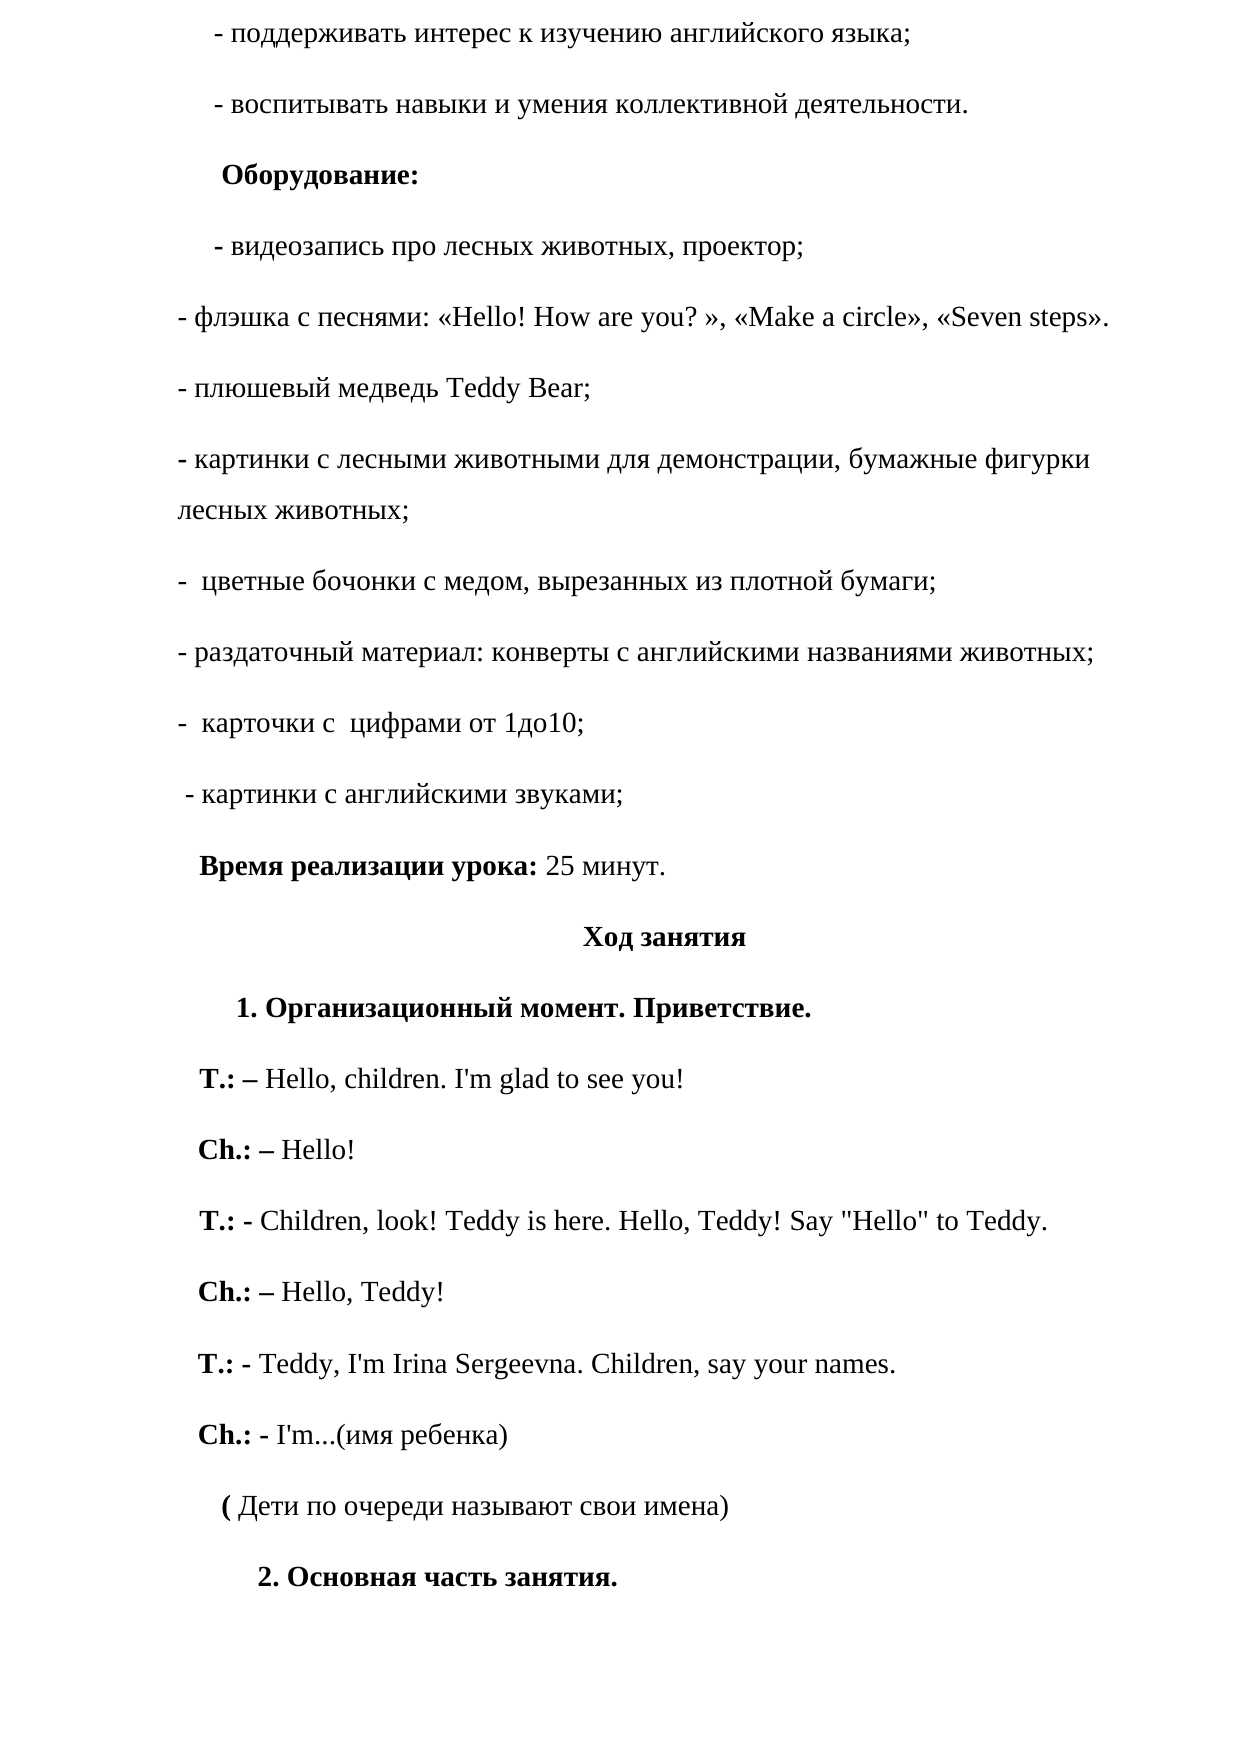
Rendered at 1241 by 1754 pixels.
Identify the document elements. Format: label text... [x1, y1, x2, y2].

text - цветные бочонки с медом, вырезанных из плотной бумаги; [177, 563, 1152, 597]
text 2. Основная часть занятия. [177, 1559, 1152, 1593]
text Ch.: – Hello, Teddy! [177, 1274, 1152, 1308]
text Ch.: – Hello! [177, 1132, 1152, 1166]
text Время реализации урока: 25 минут. [177, 848, 1152, 881]
text - видеозапись про лесных животных, проектор; [177, 228, 1152, 262]
text - поддерживать интерес к изучению английского языка; [177, 15, 1152, 48]
text - флэшка с песнями: «Hello! How are you? », «Make a circle», «Seven steps». [177, 299, 1152, 333]
subtitle Ход занятия [177, 919, 1152, 952]
text ( Дети по очереди называют свои имена) [177, 1488, 1152, 1522]
text Т.: - Teddy, I'm Irina Sergeevna. Children, say your names. [177, 1346, 1152, 1379]
subtitle - картинки с лесными животными для демонстрации, бумажные фигурки лесных животных; [177, 442, 1152, 526]
text - воспитывать навыки и умения коллективной деятельности. [177, 86, 1152, 119]
text - картинки с английскими звуками; [177, 777, 1152, 810]
text Т.: – Hello, children. I'm glad to see you! [177, 1061, 1152, 1095]
text 1. Организационный момент. Приветствие. [177, 990, 1152, 1023]
text Ch.: - I'm...(имя ребенка) [177, 1417, 1152, 1450]
text T.: - Children, look! Teddy is here. Hello, Teddy! Say "Hello" to Teddy. [177, 1203, 1152, 1237]
text - раздаточный материал: конверты с английскими названиями животных; [177, 634, 1152, 668]
text - карточки с цифрами от 1до10; [177, 705, 1152, 739]
text - плюшевый медведь Teddy Bear; [177, 371, 1152, 404]
text Оборудование: [177, 157, 1152, 191]
